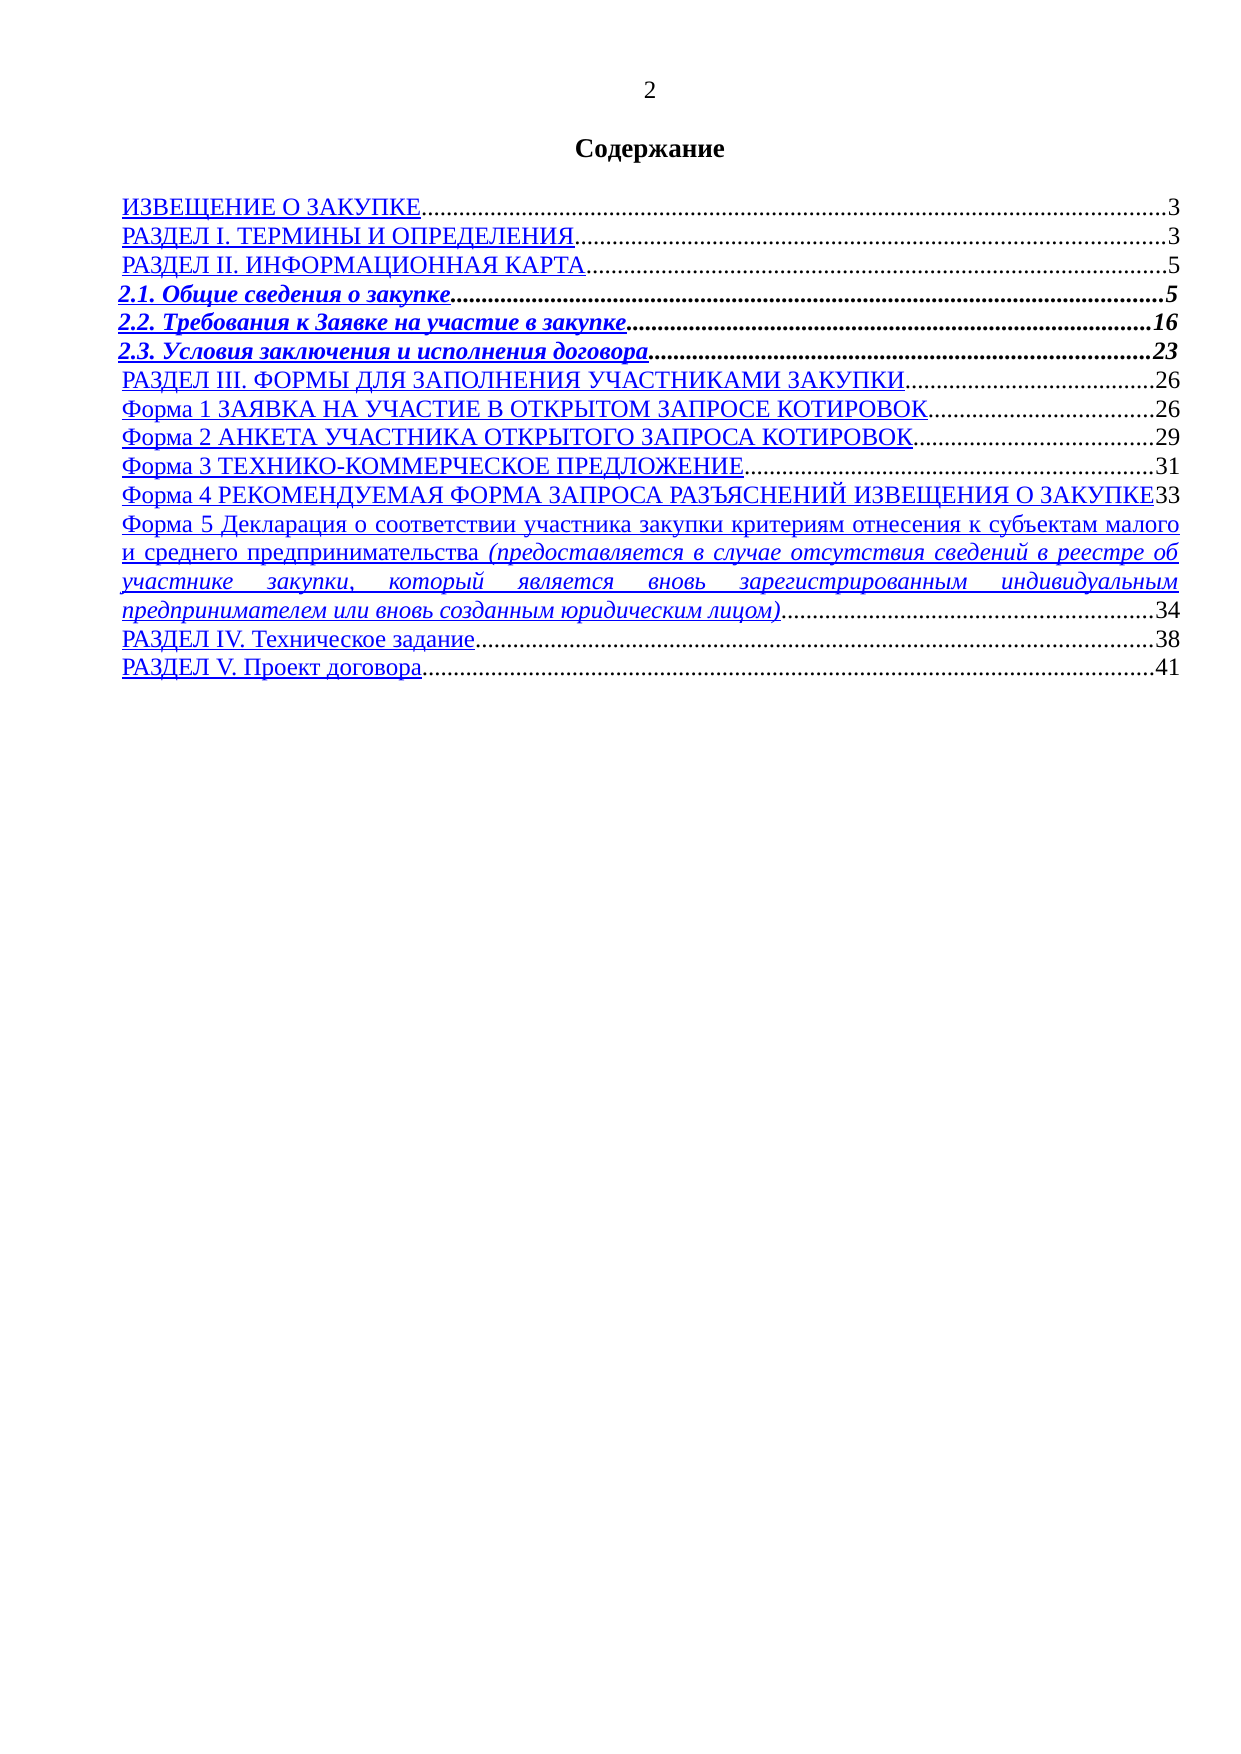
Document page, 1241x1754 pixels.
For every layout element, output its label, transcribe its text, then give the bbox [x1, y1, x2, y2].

text Форма 3 ТЕХНИКО-КОММЕРЧЕСКОЕ ПРЕДЛОЖЕНИЕ 31 [122, 451, 1181, 480]
text Форма 5 Декларация о соответствии участника закупки критериям отнесения к субъектам малого и среднего предпринимательства (предоставляется в случае отсутствия сведений в реестре об участнике закупки, который является вновь зарегистрированным индивидуальным предпринимателем или вновь созданным юридическим лицом) 34 [122, 509, 1181, 624]
text РАЗДЕЛ III. ФОРМЫ ДЛЯ ЗАПОЛНЕНИЯ УЧАСТНИКАМИ ЗАКУПКИ 26 [122, 365, 1181, 394]
text Форма 4 РЕКОМЕНДУЕМАЯ ФОРМА ЗАПРОСА РАЗЪЯСНЕНИЙ ИЗВЕЩЕНИЯ О ЗАКУПКЕ 33 [122, 480, 1181, 509]
text 2.2. Требования к Заявке на участие в закупке 16 [118, 307, 1181, 336]
text Форма 1 ЗАЯВКА НА УЧАСТИЕ В ОТКРЫТОМ ЗАПРОСЕ КОТИРОВОК 26 [122, 394, 1181, 422]
text РАЗДЕЛ I. ТЕРМИНЫ И ОПРЕДЕЛЕНИЯ 3 [122, 221, 1181, 250]
text РАЗДЕЛ IV. Техническое задание 38 [122, 624, 1181, 652]
text РАЗДЕЛ II. ИНФОРМАЦИОННАЯ КАРТА 5 [122, 250, 1181, 279]
text РАЗДЕЛ V. Проект договора 41 [122, 652, 1181, 681]
text 2.1. Общие сведения о закупке 5 [118, 279, 1181, 307]
text Форма 2 АНКЕТА УЧАСТНИКА ОТКРЫТОГО ЗАПРОСА КОТИРОВОК 29 [122, 422, 1181, 451]
text Содержание [118, 132, 1181, 164]
text ИЗВЕЩЕНИЕ О ЗАКУПКЕ 3 [122, 192, 1181, 221]
text 2.3. Условия заключения и исполнения договора 23 [118, 336, 1181, 365]
